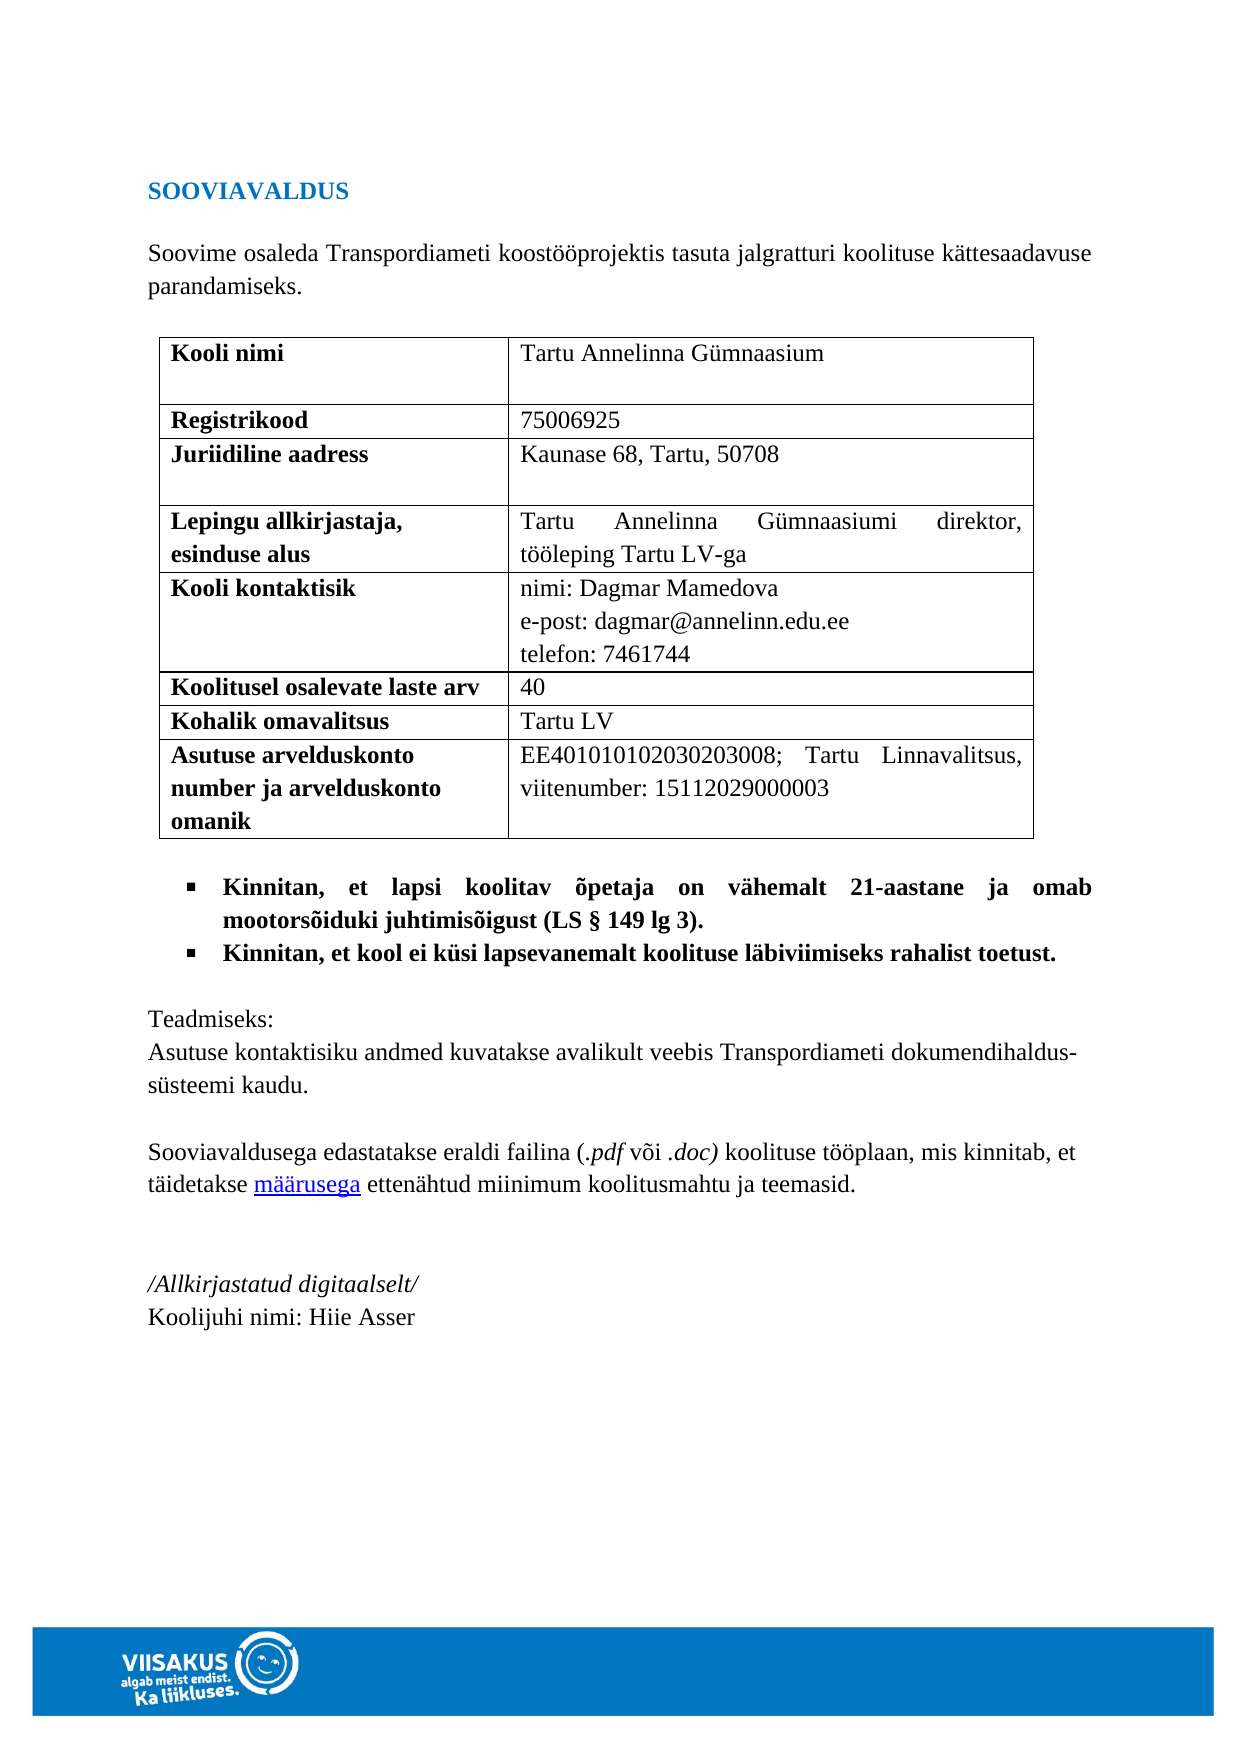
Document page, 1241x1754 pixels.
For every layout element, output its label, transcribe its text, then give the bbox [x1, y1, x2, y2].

table_cell Kaunase 68, Tartu, 50708 [509, 439, 1033, 505]
table_cell Koolitusel osalevate laste arv [160, 673, 508, 705]
text Soovime osaleda Transpordiameti koostööprojektis tasuta jalgratturi koolituse kättesaadavuse parandamiseks. [148, 238, 1093, 300]
text Teadmiseks: [148, 1004, 1093, 1033]
picture [25, 1622, 1221, 1723]
table_cell Registrikood [160, 405, 508, 438]
text SOOVIAVALDUS [148, 176, 1093, 205]
table_header Kooli nimi [160, 338, 508, 404]
table_cell Juriidiline aadress [160, 439, 508, 505]
table_cell 40 [509, 673, 1033, 705]
table_cell Kohalik omavalitsus [160, 706, 508, 739]
list Kinnitan, et lapsi koolitav õpetaja on vähemalt 21-aastane ja omab mootorsõiduki juhtimisõigust (LS § 149 lg 3). [185, 872, 1093, 934]
text /Allkirjastatud digitaalselt/ [148, 1269, 1093, 1297]
table_cell Kooli kontaktisik [160, 573, 508, 671]
table_header Tartu Annelinna Gümnaasium [509, 338, 1033, 404]
list Kinnitan, et kool ei küsi lapsevanemalt koolituse läbiviimiseks rahalist toetust. [185, 938, 1093, 967]
table_cell EE401010102030203008; Tartu Linnavalitsus, viitenumber: 15112029000003 [509, 740, 1033, 838]
text Asutuse kontaktisiku andmed kuvatakse avalikult veebis Transpordiameti dokumendihaldus-süsteemi kaudu. [148, 1037, 1093, 1099]
text Koolijuhi nimi: Hiie Asser [148, 1302, 1093, 1330]
table_cell 75006925 [509, 405, 1033, 438]
table_cell Tartu LV [509, 706, 1033, 739]
table_cell Lepingu allkirjastaja, esinduse alus [160, 506, 508, 572]
table_cell Asutuse arvelduskonto number ja arvelduskonto omanik [160, 740, 508, 838]
text Sooviavaldusega edastatakse eraldi failina (.pdf või .doc) koolituse tööplaan, mis kinnitab, et täidetakse määrusega ettenähtud miinimum koolitusmahtu ja teemasid. [148, 1137, 1093, 1198]
table_cell Tartu Annelinna Gümnaasiumi direktor, tööleping Tartu LV-ga [509, 506, 1033, 572]
table_cell nimi: Dagmar Mamedova e-post: dagmar@annelinn.edu.ee telefon: 7461744 [509, 573, 1033, 671]
